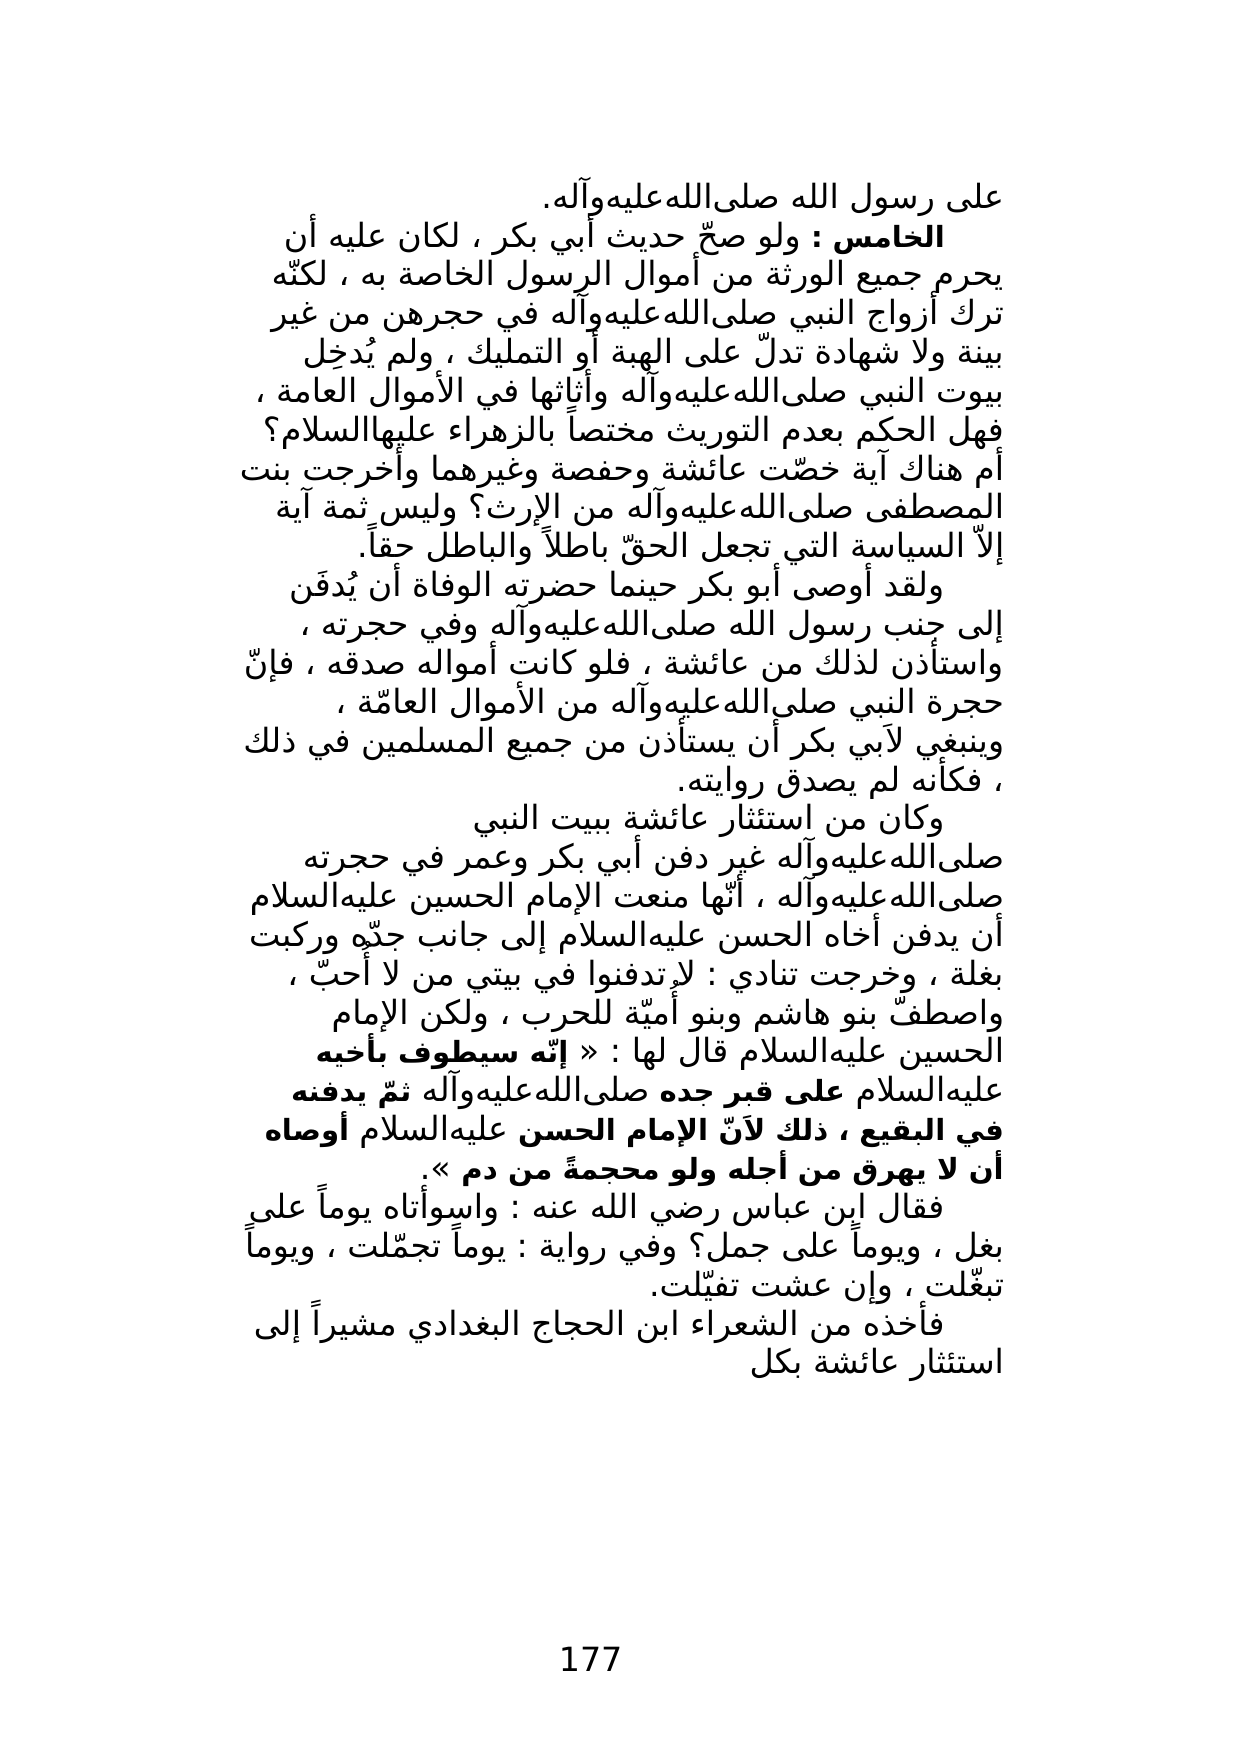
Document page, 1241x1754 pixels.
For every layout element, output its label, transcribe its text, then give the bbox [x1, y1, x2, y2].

text وكان من استئثار عائشة ببيت النبي صلى‌الله‌عليه‌وآله غير دفن أبي بكر وعمر في حجرته صلى‌الله‌عليه‌وآله ، أنّها منعت الإمام الحسين عليه‌السلام أن يدفن أخاه الحسن عليه‌السلام إلى جانب جدّه وركبت بغلة ، وخرجت تنادي : لا تدفنوا في بيتي من لا أُحبّ ، واصطفّ بنو هاشم وبنو أُميّة للحرب ، ولكن الإمام الحسين عليه‌السلام قال لها : « إنّه سيطوف بأخيه عليه‌السلام على قبر جده صلى‌الله‌عليه‌وآله ثمّ يدفنه في البقيع ، ذلك لاَنّ الإمام الحسن عليه‌السلام أوصاه أن لا يهرق من أجله ولو محجمةً من دم ». [236, 799, 1004, 1187]
text على رسول الله صلى‌الله‌عليه‌وآله. [236, 177, 1004, 216]
text الخامس : ولو صحّ حديث أبي بكر ، لكان عليه أن يحرم جميع الورثة من أموال الرسول الخاصة به ، لكنّه ترك أزواج النبي صلى‌الله‌عليه‌وآله في حجرهن من غير بينة ولا شهادة تدلّ على الهبة أو التمليك ، ولم يُدخِل بيوت النبي صلى‌الله‌عليه‌وآله وأثاثها في الأموال العامة ، فهل الحكم بعدم التوريث مختصاً بالزهراء عليها‌السلام؟ أم هناك آية خصّت عائشة وحفصة وغيرهما وأخرجت بنت المصطفى صلى‌الله‌عليه‌وآله من الإرث؟ وليس ثمة آية إلاّ السياسة التي تجعل الحقّ باطلاً والباطل حقاً. [236, 216, 1004, 566]
text ولقد أوصى أبو بكر حينما حضرته الوفاة أن يُدفَن إلى جنب رسول الله صلى‌الله‌عليه‌وآله وفي حجرته ، واستأذن لذلك من عائشة ، فلو كانت أمواله صدقه ، فإنّ حجرة النبي صلى‌الله‌عليه‌وآله من الأموال العامّة ، وينبغي لاَبي بكر أن يستأذن من جميع المسلمين في ذلك ، فكأنه لم يصدق روايته. [236, 566, 1004, 799]
text فأخذه من الشعراء ابن الحجاج البغدادي مشيراً إلى استئثار عائشة بكل [236, 1304, 1004, 1382]
text فقال ابن عباس رضي الله عنه : واسوأتاه يوماً على بغل ، ويوماً على جمل؟ وفي رواية : يوماً تجمّلت ، ويوماً تبغّلت ، وإن عشت تفيّلت. [236, 1187, 1004, 1304]
